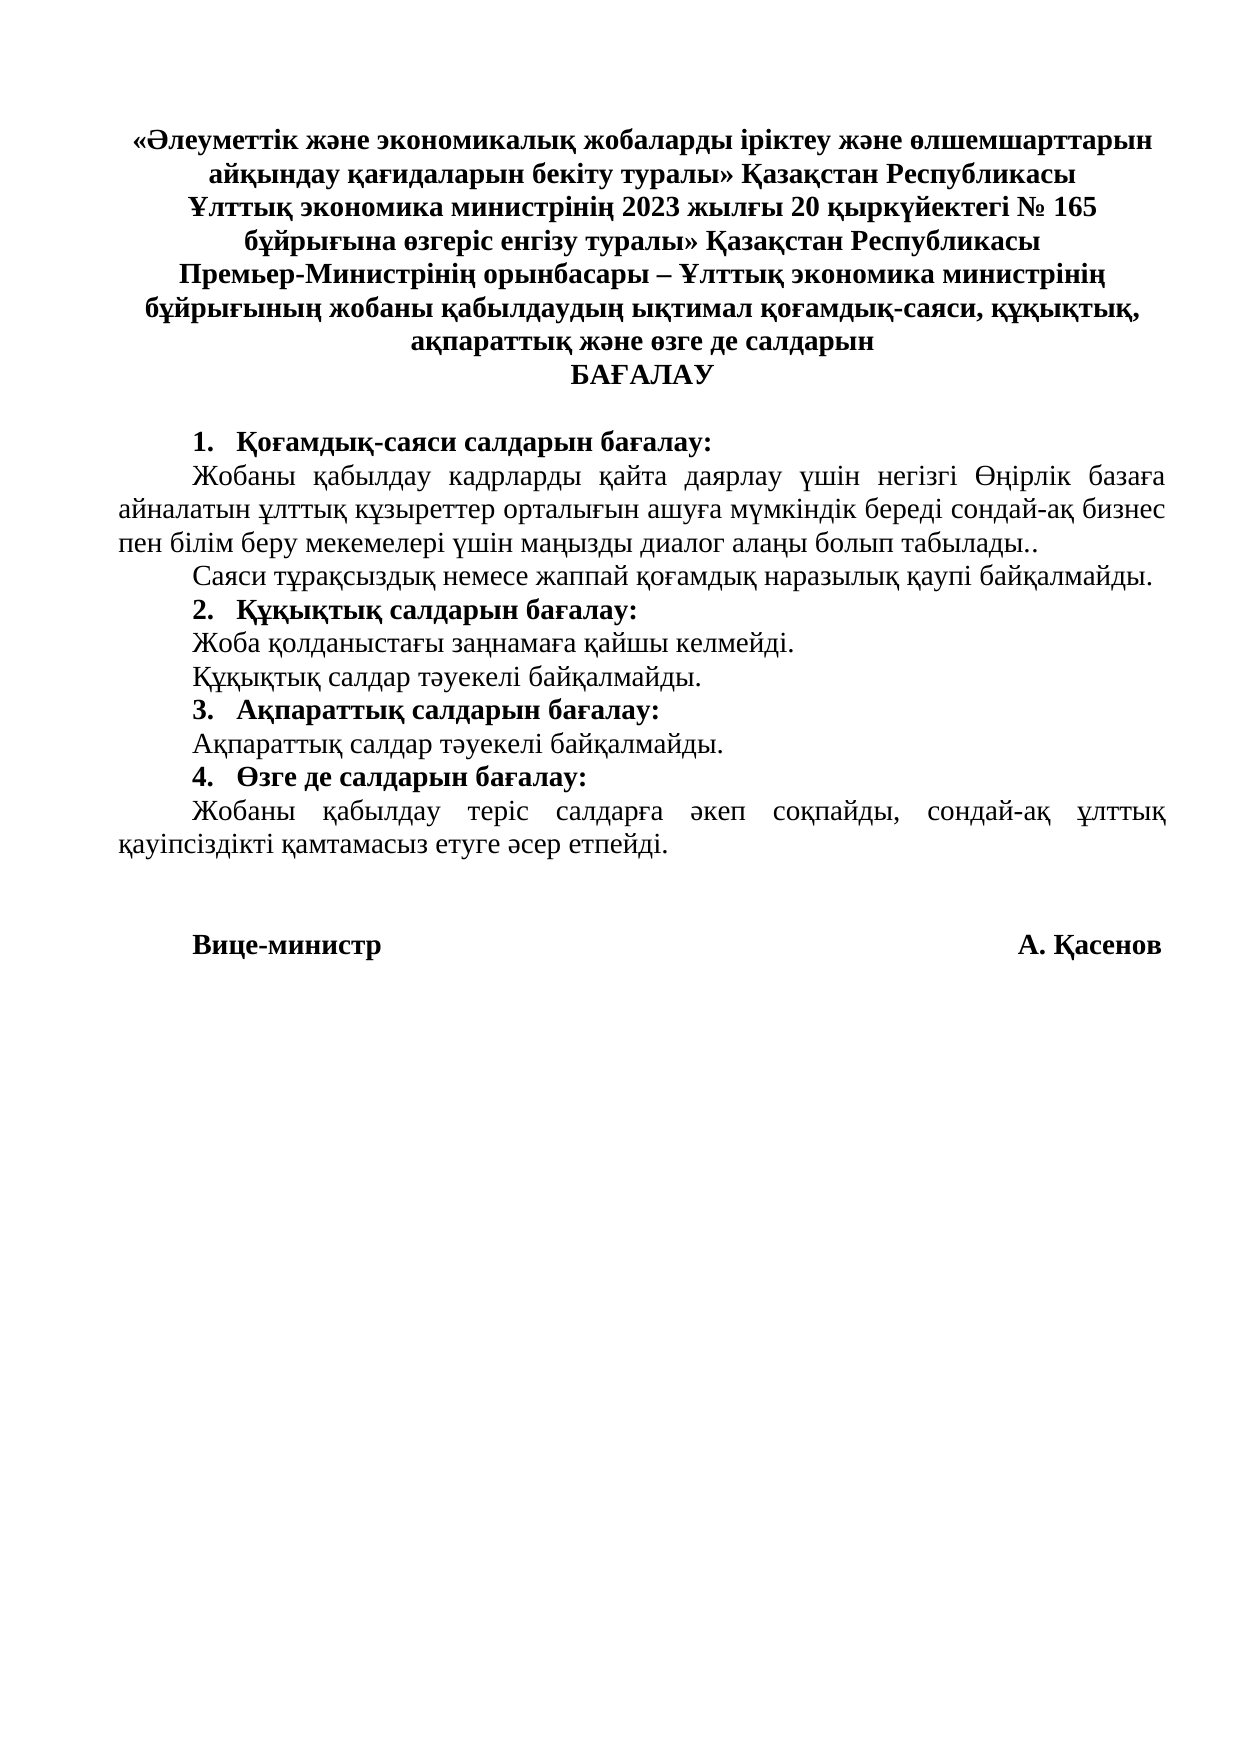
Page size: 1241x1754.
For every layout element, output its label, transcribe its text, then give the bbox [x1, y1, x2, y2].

text БАҒАЛАУ [118, 357, 1167, 391]
text Саяси тұрақсыздық немесе жаппай қоғамдық наразылық қаупі байқалмайды. [118, 558, 1167, 592]
text Ақпараттық салдар тәуекелі байқалмайды. [118, 726, 1167, 759]
text 3. Ақпараттық салдарын бағалау: [118, 692, 1167, 726]
text Жобаны қабылдау теріс салдарға әкеп соқпайды, сондай-ақ ұлттық қауіпсіздікті қамтамасыз етуге әсер етпейді. [118, 793, 1167, 860]
text Жобаны қабылдау кадрларды қайта даярлау үшін негізгі Өңірлік базаға айналатын ұлттық кұзыреттер орталығын ашуға мүмкіндік береді сондай-ақ бизнес пен білім беру мекемелері үшін маңызды диалог алаңы болып табылады.. [118, 458, 1167, 558]
text Вице-министр А. Қасенов [118, 927, 1167, 961]
text 2. Құқықтық салдарын бағалау: [118, 592, 1167, 625]
text Құқықтық салдар тәуекелі байқалмайды. [118, 659, 1167, 692]
text 1. Қоғамдық-саяси салдарын бағалау: [118, 424, 1167, 458]
text 4. Өзге де салдарын бағалау: [118, 759, 1167, 793]
text «Әлеуметтік және экономикалық жобаларды іріктеу және өлшемшарттарын айқындау қағидаларын бекіту туралы» Қазақстан Республикасы Ұлттық экономика министрінің 2023 жылғы 20 қыркүйектегі № 165 бұйрығына өзгеріс енгізу туралы» Қазақстан Республикасы Премьер-Министрінің орынбасары – Ұлттық экономика министрінің бұйрығының жобаны қабылдаудың ықтимал қоғамдық-саяси, құқықтық, ақпараттық және өзге де салдарын [118, 122, 1167, 357]
text Жоба қолданыстағы заңнамаға қайшы келмейді. [118, 625, 1167, 659]
